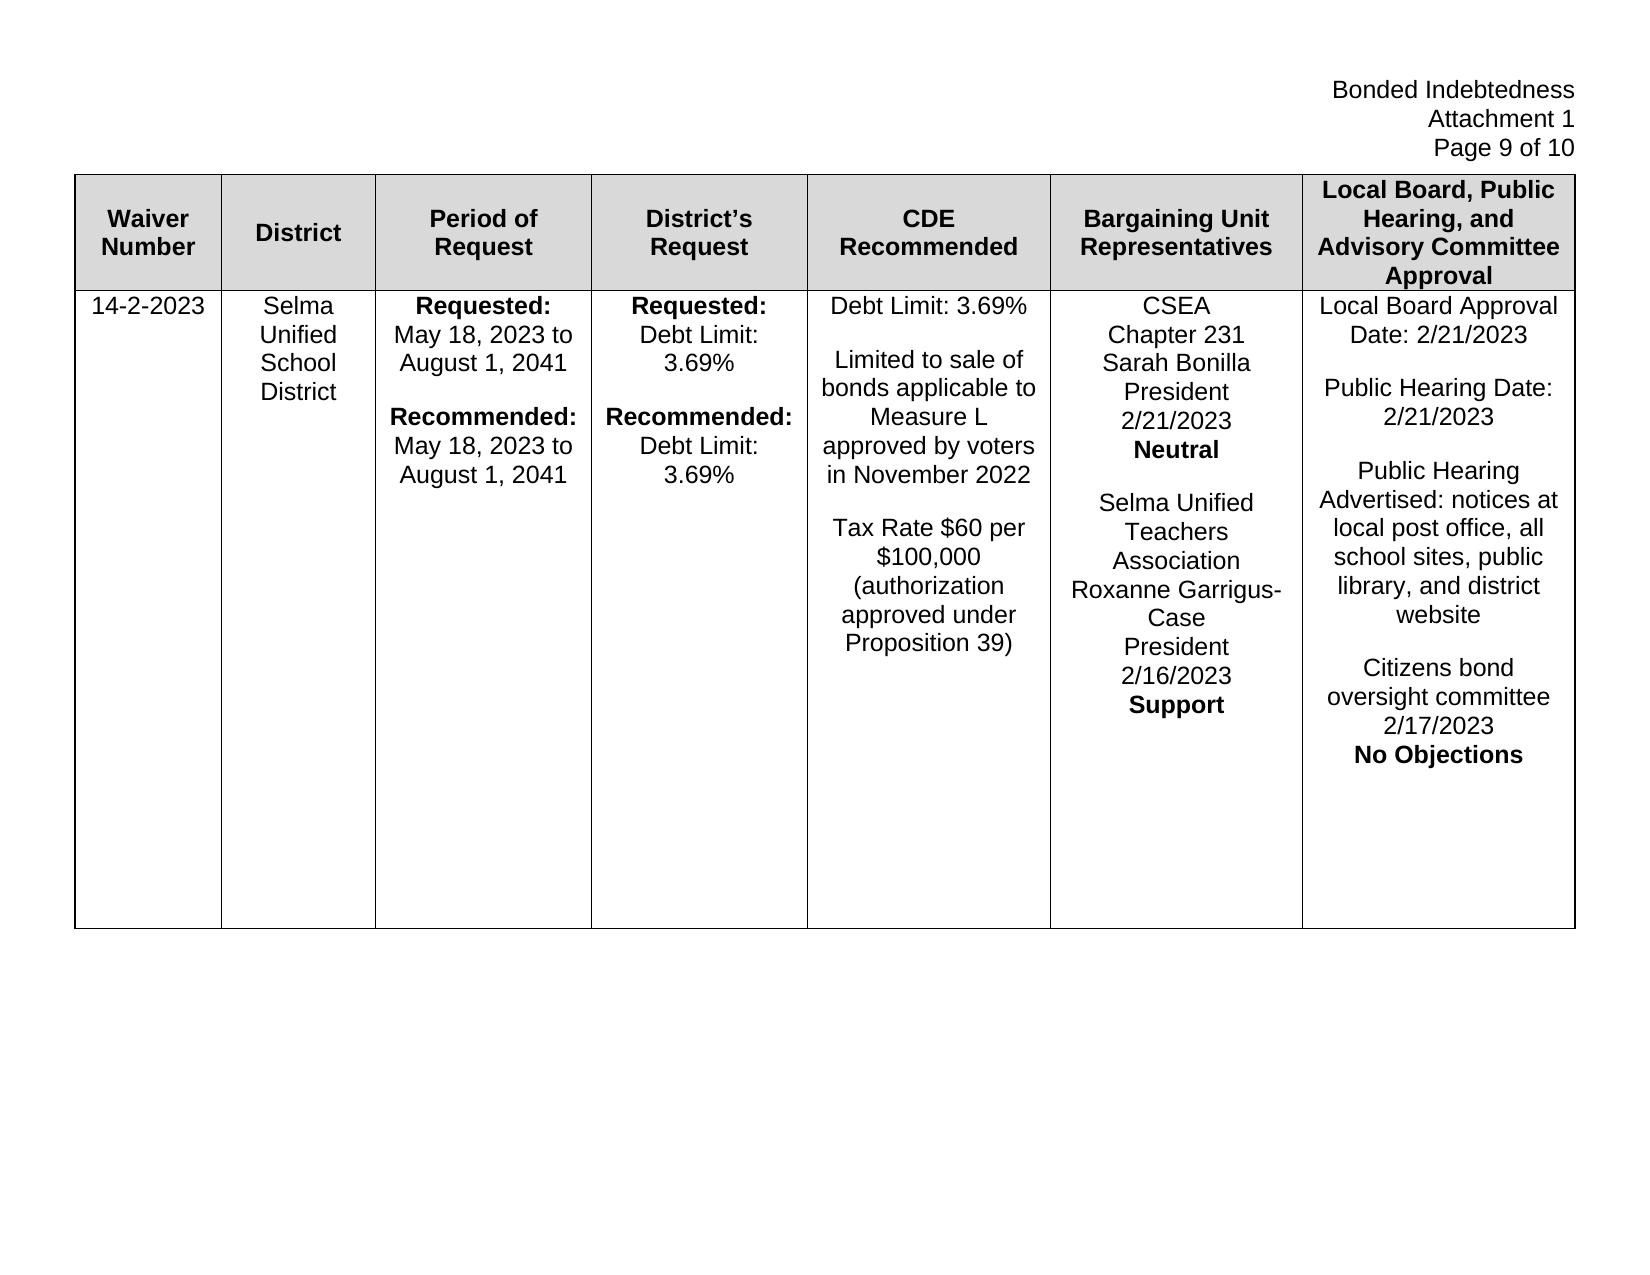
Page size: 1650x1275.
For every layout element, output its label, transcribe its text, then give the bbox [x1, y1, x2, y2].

table_header Local Board, Public Hearing, and Advisory Committee Approval [1303, 175, 1574, 290]
table_cell CSEA Chapter 231 Sarah Bonilla President 2/21/2023 Neutral Selma Unified Teachers Association Roxanne Garrigus-Case President 2/16/2023 Support [1051, 291, 1302, 928]
table_cell Debt Limit: 3.69% Limited to sale of bonds applicable to Measure L approved by voters in November 2022 Tax Rate $60 per $100,000 (authorization approved under Proposition 39) [808, 291, 1050, 928]
table_header CDE Recommended [808, 175, 1050, 290]
table_cell Requested: Debt Limit: 3.69% Recommended: Debt Limit: 3.69% [592, 291, 807, 928]
table_header District [222, 175, 375, 290]
table_header Waiver Number [76, 175, 221, 290]
table_header Bargaining Unit Representatives [1051, 175, 1302, 290]
table_cell Selma Unified School District [222, 291, 375, 928]
table_header Period of Request [376, 175, 591, 290]
table_cell 14-2-2023 [76, 291, 221, 928]
table_header District’s Request [592, 175, 807, 290]
table_cell Requested: May 18, 2023 to August 1, 2041 Recommended: May 18, 2023 to August 1, 2041 [376, 291, 591, 928]
table_cell Local Board Approval Date: 2/21/2023 Public Hearing Date: 2/21/2023 Public Hearing Advertised: notices at local post office, all school sites, public library, and district website Citizens bond oversight committee 2/17/2023 No Objections [1303, 291, 1574, 928]
